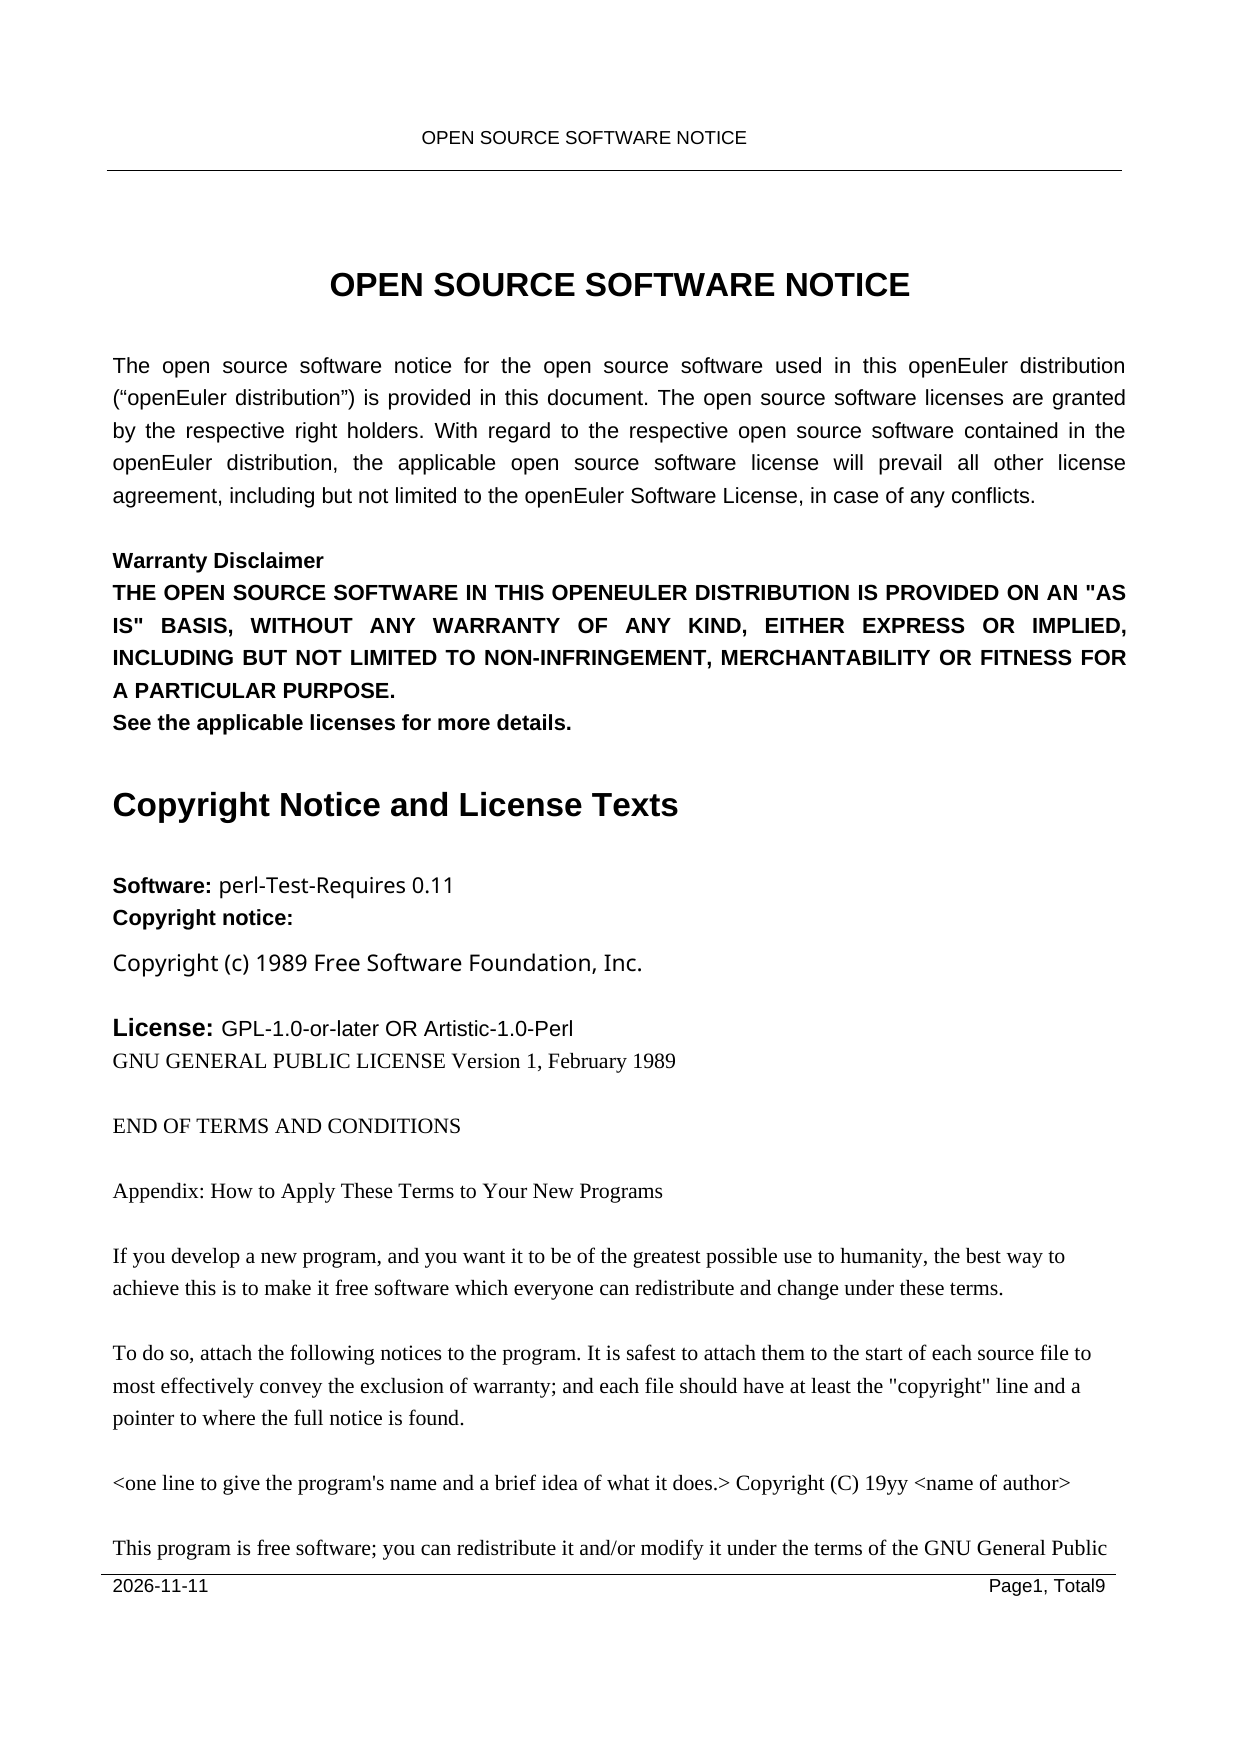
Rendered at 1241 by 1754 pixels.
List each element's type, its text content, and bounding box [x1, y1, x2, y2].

text The open source software notice for the open source software used in this openEuler distribution (“openEuler distribution”) is provided in this document. The open source software licenses are granted by the respective right holders. With regard to the respective open source software contained in the openEuler distribution, the applicable open source software license will prevail all other license agreement, including but not limited to the openEuler Software License, in case of any conflicts. [112, 349, 1128, 511]
text License: GPL-1.0-or-later OR Artistic-1.0-Perl [112, 1012, 1128, 1044]
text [112, 1044, 1128, 1564]
text Copyright Notice and License Texts [112, 771, 1128, 836]
title Software: perl-Test-Requires 0.11 [112, 869, 1128, 901]
text Copyright (c) 1989 Free Software Foundation, Inc. [112, 947, 1128, 1012]
text THE OPEN SOURCE SOFTWARE IN THIS OPENEULER DISTRIBUTION IS PROVIDED ON AN "AS IS" BASIS, WITHOUT ANY WARRANTY OF ANY KIND, EITHER EXPRESS OR IMPLIED, INCLUDING BUT NOT LIMITED TO NON-INFRINGEMENT, MERCHANTABILITY OR FITNESS FOR A PARTICULAR PURPOSE. See the applicable licenses for more details. [112, 576, 1128, 739]
text Copyright notice: [112, 901, 1128, 934]
text OPEN SOURCE SOFTWARE NOTICE [112, 251, 1128, 316]
text Warranty Disclaimer [112, 544, 1128, 576]
